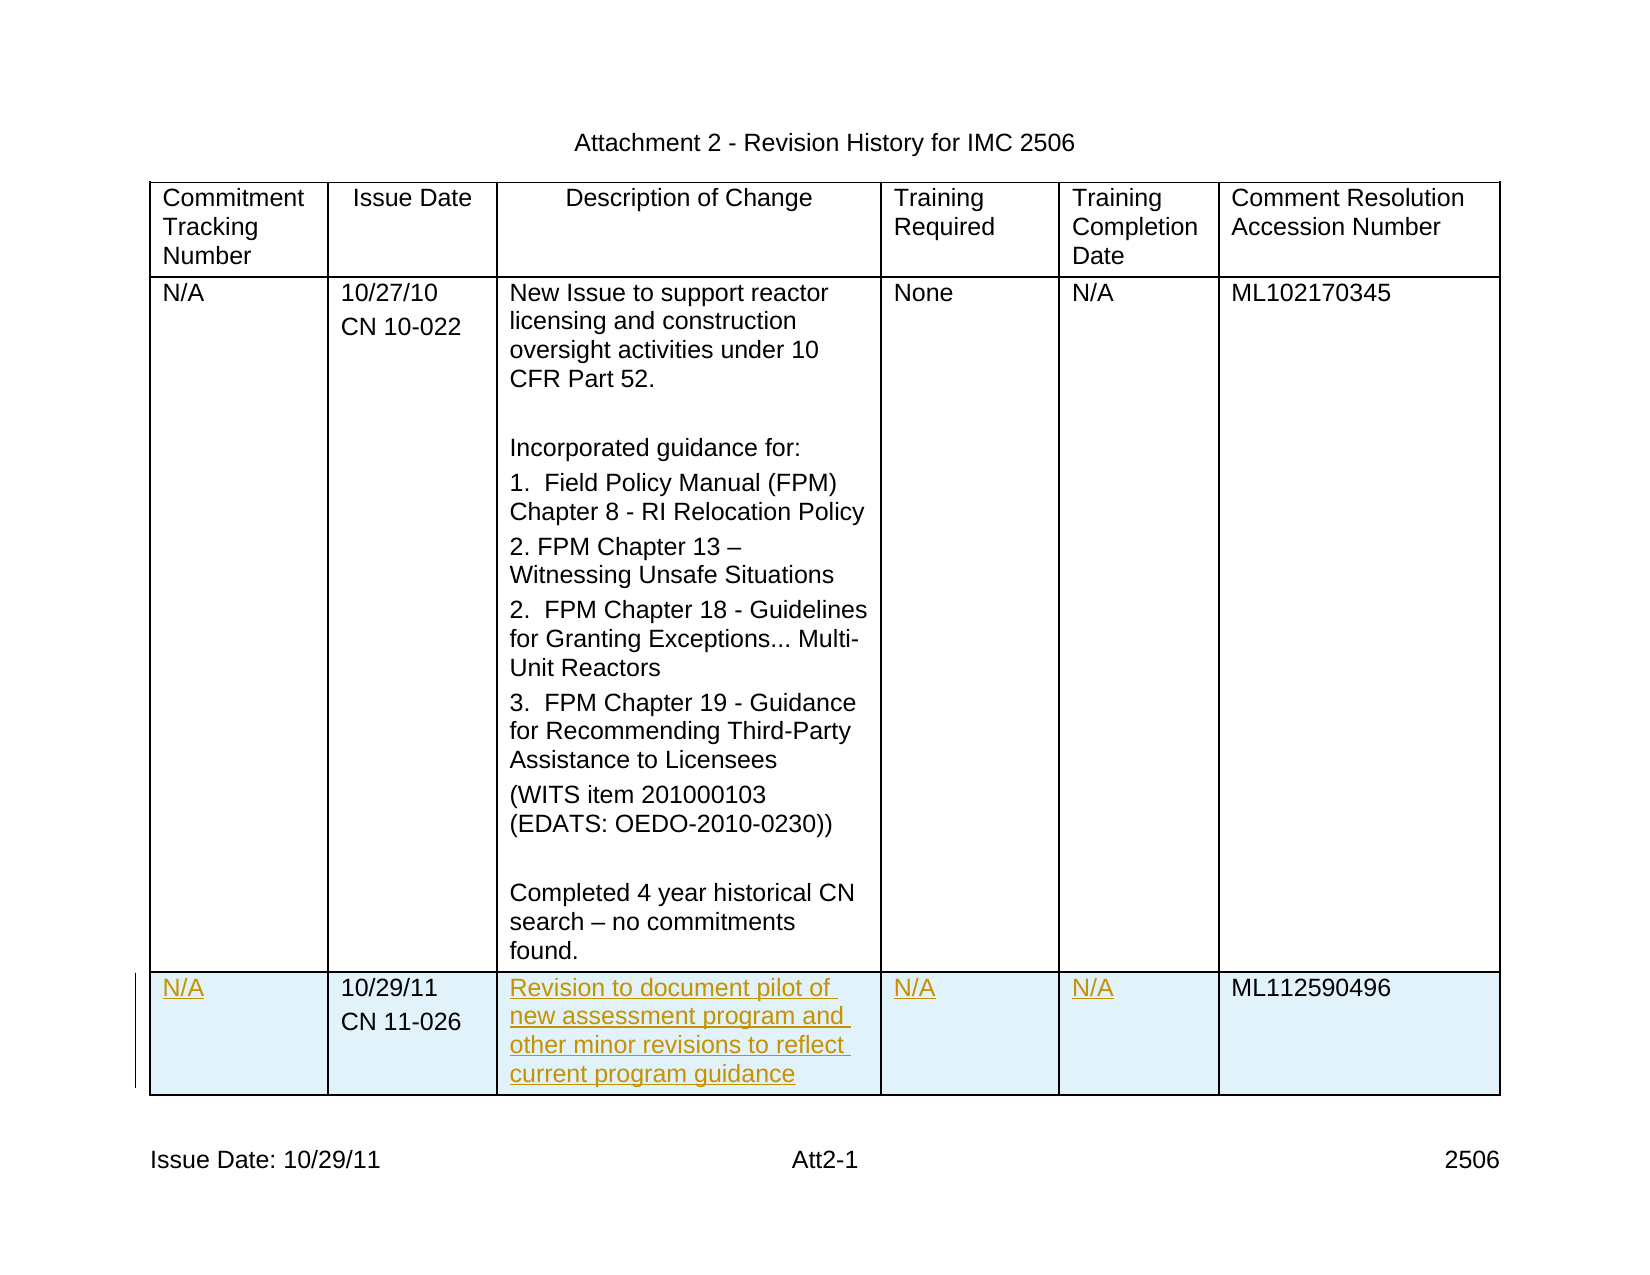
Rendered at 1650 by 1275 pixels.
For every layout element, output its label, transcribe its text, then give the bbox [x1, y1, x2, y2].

table_cell 10/27/10 CN 10-022 [329, 278, 496, 971]
table_cell N/A [151, 278, 327, 971]
table_cell N/A [1060, 278, 1218, 971]
table_header Description of Change [498, 183, 880, 276]
table_cell ML102170345 [1220, 278, 1499, 971]
table_header Training Completion Date [1060, 183, 1218, 276]
table_header Training Required [882, 183, 1058, 276]
table_cell New Issue to support reactor licensing and construction oversight activities under 10 CFR Part 52. Incorporated guidance for: 1. Field Policy Manual (FPM) Chapter 8 - RI Relocation Policy 2. FPM Chapter 13 – Witnessing Unsafe Situations 2. FPM Chapter 18 - Guidelines for Granting Exceptions... Multi-Unit Reactors 3. FPM Chapter 19 - Guidance for Recommending Third-Party Assistance to Licensees (WITS item 201000103 (EDATS: OEDO-2010-0230)) Completed 4 year historical CN search – no commitments found. [498, 278, 880, 971]
title Attachment 2 - Revision History for IMC 2506 [150, 128, 1500, 156]
table_cell None [882, 278, 1058, 971]
table_header Commitment Tracking Number [151, 183, 327, 276]
table_header Issue Date [329, 183, 496, 276]
table_header Comment Resolution Accession Number [1220, 183, 1499, 276]
